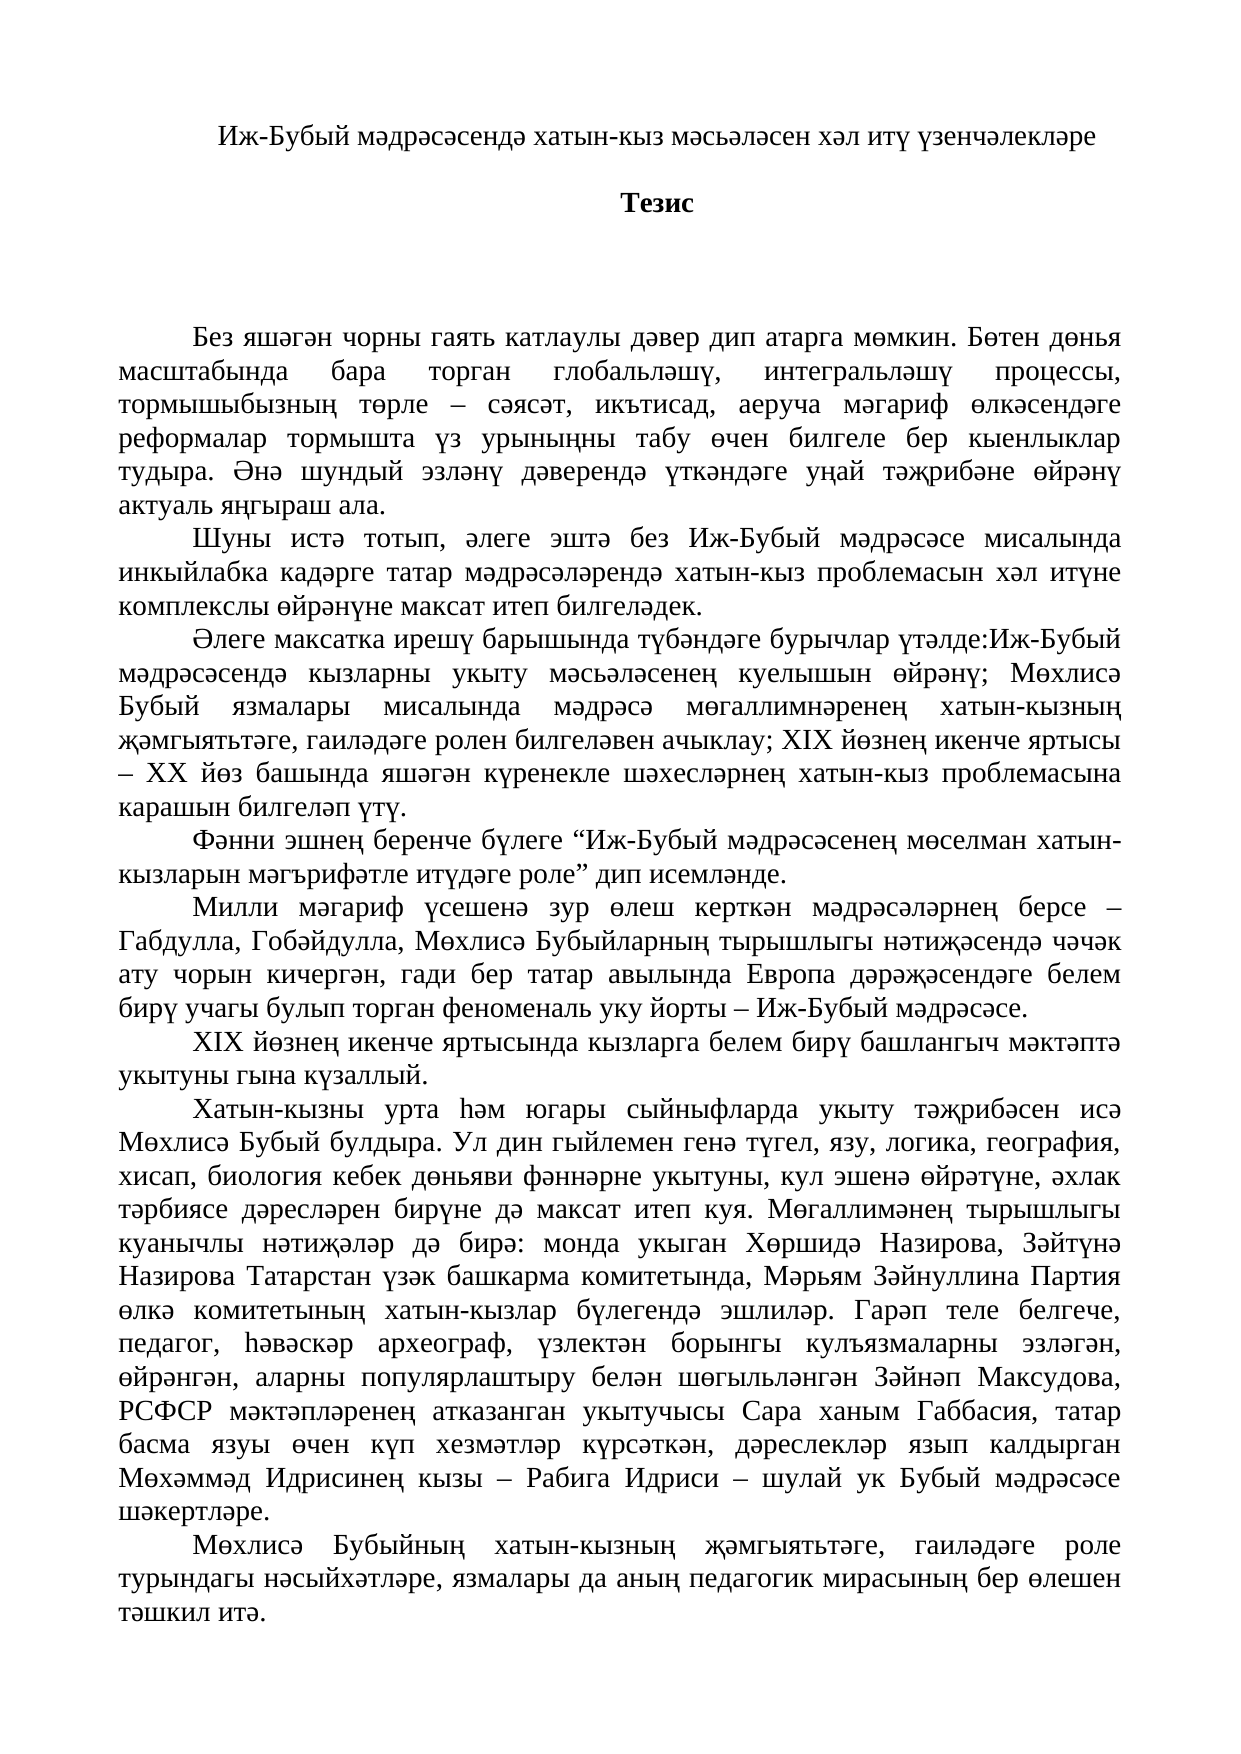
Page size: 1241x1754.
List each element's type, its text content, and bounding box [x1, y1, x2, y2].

text Без яшәгән чорны гаять катлаулы дәвер дип атарга мөмкин. Бөтен дөнья масштабында бара торган глобальләшү, интегральләшү процессы, тормышыбызның төрле – сәясәт, икътисад, аеруча мәгариф өлкәсендәге реформалар тормышта үз урыныңны табу өчен билгеле бер кыенлыклар тудыра. Әнә шундый эзләнү дәверендә үткәндәге уңай тәҗрибәне өйрәнү актуаль яңгыраш ала. [118, 319, 1122, 521]
text Милли мәгариф үсешенә зур өлеш керткән мәдрәсәләрнең берсе – Габдулла, Гобәйдулла, Мөхлисә Бубыйларның тырышлыгы нәтиҗәсендә чәчәк ату чорын кичергән, гади бер татар авылында Европа дәрәҗәсендәге белем бирү учагы булып торган феноменаль уку йорты – Иж-Бубый мәдрәсәсе. [118, 889, 1122, 1024]
text Әлеге максатка ирешү барышында түбәндәге бурычлар үтәлде:Иж-Бубый мәдрәсәсендә кызларны укыту мәсьәләсенең куелышын өйрәнү; Мөхлисә Бубый язмалары мисалында мәдрәсә мөгаллимнәренең хатын-кызның җәмгыятьтәге, гаиләдәге ролен билгеләвен ачыклау; XIX йөзнең икенче яртысы – ХХ йөз башында яшәгән күренекле шәхесләрнең хатын-кыз проблемасына карашын билгеләп үтү. [118, 621, 1122, 822]
text Фәнни эшнең беренче бүлеге “Иж-Бубый мәдрәсәсенең мөселман хатын-кызларын мәгърифәтле итүдәге роле” дип исемләнде. [118, 822, 1122, 889]
text Хатын-кызны урта һәм югары сыйныфларда укыту тәҗрибәсен исә Мөхлисә Бубый булдыра. Ул дин гыйлемен генә түгел, язу, логика, география, хисап, биология кебек дөньяви фәннәрне укытуны, кул эшенә өйрәтүне, әхлак тәрбиясе дәресләрен бирүне дә максат итеп куя. Мөгаллимәнең тырышлыгы куанычлы нәтиҗәләр дә бирә: монда укыган Хөршидә Назирова, Зәйтүнә Назирова Татарстан үзәк башкарма комитетында, Мәрьям Зәйнуллина Партия өлкә комитетының хатын-кызлар бүлегендә эшлиләр. Гарәп теле белгече, педагог, һәвәскәр археограф, үзлектән борынгы кулъязмаларны эзләгән, өйрәнгән, аларны популярлаштыру белән шөгыльләнгән Зәйнәп Максудова, РСФСР мәктәпләренең атказанган укытучысы Сара ханым Габбасия, татар басма язуы өчен күп хезмәтләр күрсәткән, дәреслекләр язып калдырган Мөхәммәд Идрисинең кызы – Рабига Идриси – шулай ук Бубый мәдрәсәсе шәкертләре. [118, 1091, 1122, 1527]
text Мөхлисә Бубыйның хатын-кызның җәмгыятьтәге, гаиләдәге роле турындагы нәсыйхәтләре, язмалары да аның педагогик мирасының бер өлешен тәшкил итә. [118, 1527, 1122, 1627]
text XIX йөзнең икенче яртысында кызларга белем бирү башлангыч мәктәптә укытуны гына күзаллый. [118, 1024, 1122, 1091]
text Тезис [118, 185, 1122, 219]
text Шуны истә тотып, әлеге эштә без Иж-Бубый мәдрәсәсе мисалында инкыйлабка кадәрге татар мәдрәсәләрендә хатын-кыз проблемасын хәл итүне комплекслы өйрәнүне максат итеп билгеләдек. [118, 521, 1122, 621]
text Иж-Бубый мәдрәсәсендә хатын-кыз мәсьәләсен хәл итү үзенчәлекләре [118, 118, 1122, 152]
